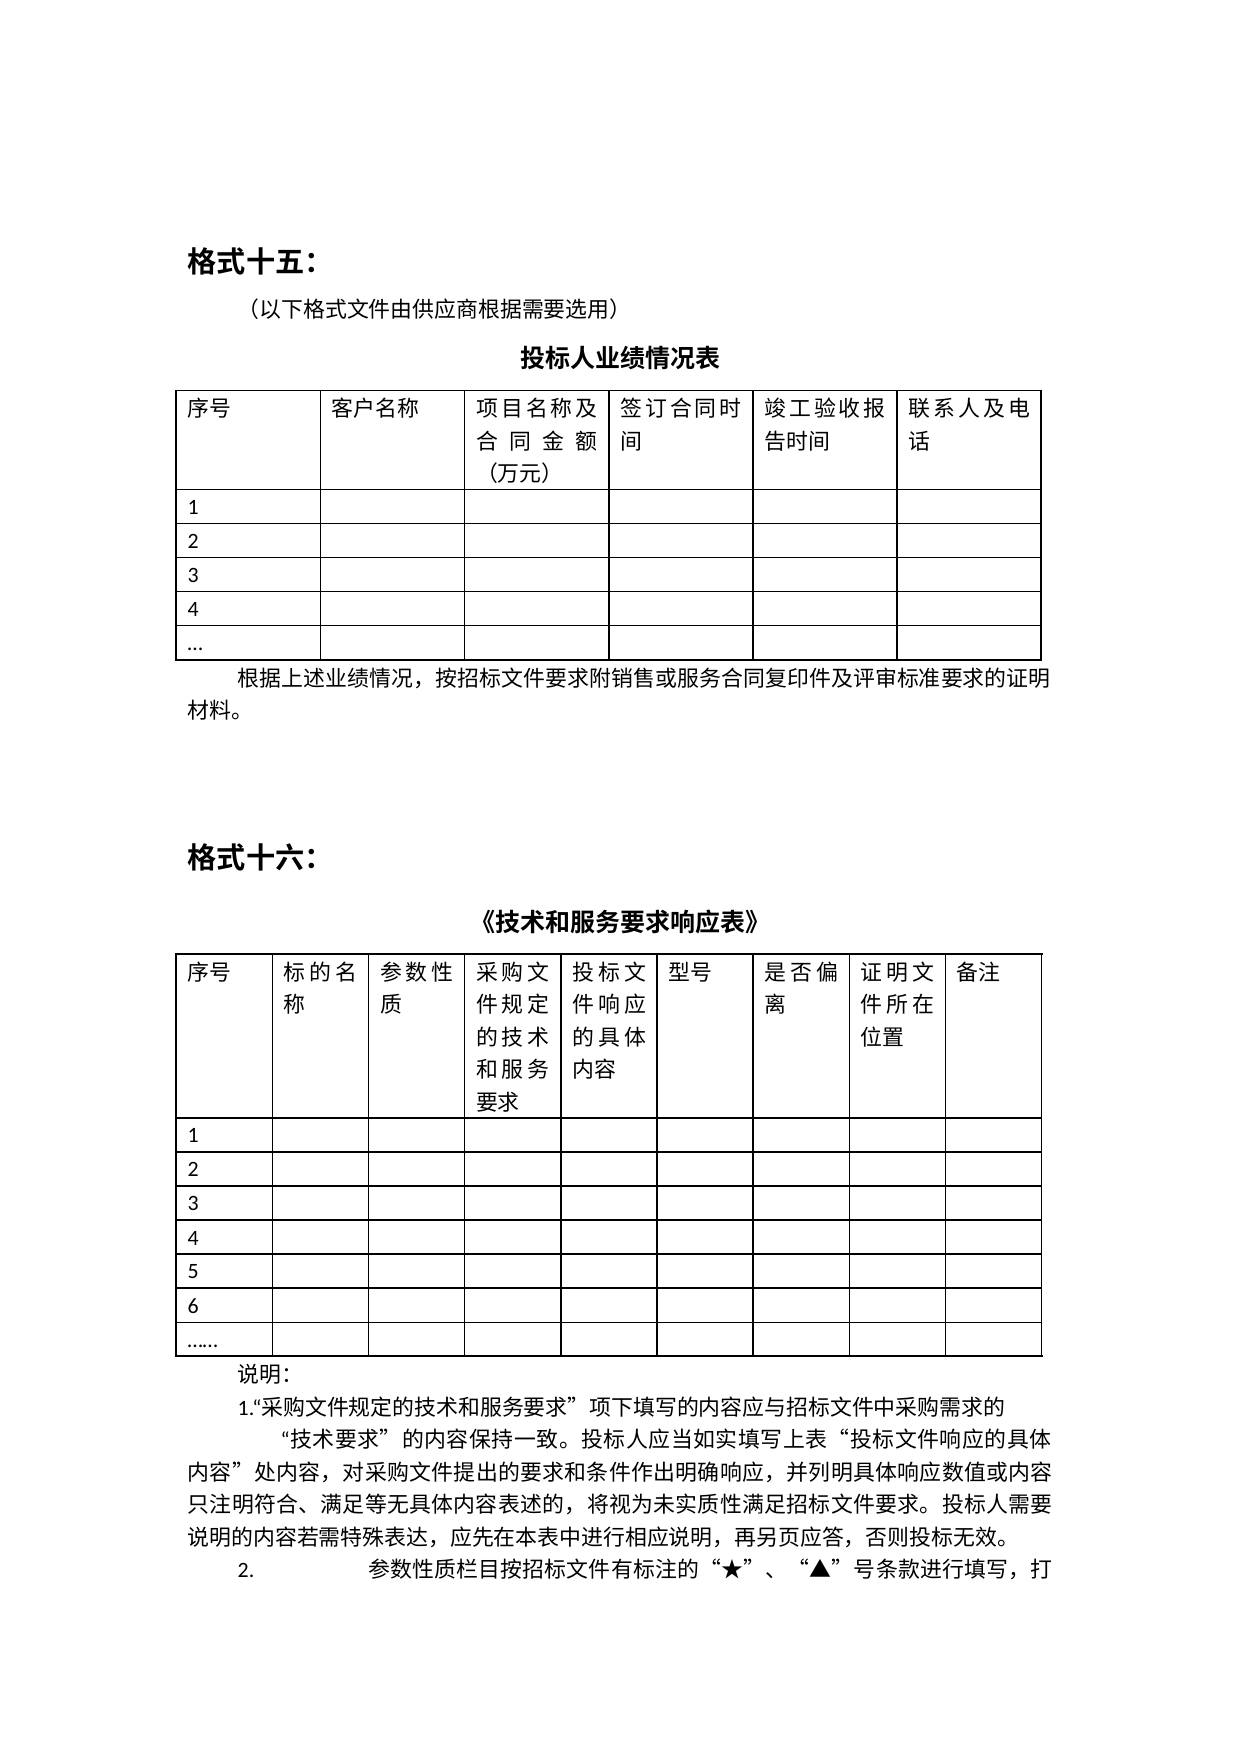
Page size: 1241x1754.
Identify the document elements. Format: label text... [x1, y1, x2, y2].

table_cell [369, 1323, 464, 1355]
table_cell [946, 1187, 1041, 1219]
table_cell [273, 1221, 368, 1253]
table_cell 4 [177, 1221, 272, 1253]
table_cell [465, 524, 608, 557]
table_cell [465, 626, 608, 659]
table_cell [465, 1153, 560, 1185]
table_cell 2 [177, 1153, 272, 1185]
table_cell [754, 558, 896, 591]
table_cell [273, 1119, 368, 1151]
text 投标人业绩情况表 [187, 324, 1053, 389]
table_header 签订合同时间 [610, 391, 752, 488]
table_cell [946, 1289, 1041, 1321]
table_cell 5 [177, 1255, 272, 1287]
table_cell [754, 592, 896, 625]
table_cell [465, 1323, 560, 1355]
table_cell [273, 1255, 368, 1287]
table_cell 3 [177, 1187, 272, 1219]
table_header 型号 [658, 955, 752, 1117]
table_cell [321, 626, 464, 659]
table_cell [562, 1187, 656, 1219]
table_cell [754, 1187, 849, 1219]
table_cell [465, 1187, 560, 1219]
table_header 标的名称 [273, 955, 368, 1117]
table_cell [610, 490, 752, 523]
table_cell [562, 1221, 656, 1253]
table_cell [465, 558, 608, 591]
table_header 序号 [177, 391, 320, 488]
table_cell [850, 1187, 945, 1219]
table_header 序号 [177, 955, 272, 1117]
table_cell [850, 1153, 945, 1185]
table_cell 6 [177, 1289, 272, 1321]
table_cell [465, 1119, 560, 1151]
table_cell [321, 524, 464, 557]
table_header 参数性质 [369, 955, 464, 1117]
table_cell …… [177, 1323, 272, 1355]
table_cell [610, 626, 752, 659]
table_header 证明文件所在位置 [850, 955, 945, 1117]
table_cell [946, 1323, 1041, 1355]
table_cell [562, 1289, 656, 1321]
table_cell 2 [177, 524, 320, 557]
text 《技术和服务要求响应表》 [187, 888, 1053, 953]
text （以下格式文件由供应商根据需要选用） [187, 292, 1053, 324]
table_cell [321, 592, 464, 625]
table_cell [369, 1289, 464, 1321]
table_cell [754, 1221, 849, 1253]
table_cell [610, 524, 752, 557]
table_cell [562, 1119, 656, 1151]
table_cell [850, 1221, 945, 1253]
table_cell [946, 1255, 1041, 1287]
table_cell [562, 1323, 656, 1355]
text 格式十六： [187, 823, 1053, 888]
text 1.“采购文件规定的技术和服务要求”项下填写的内容应与招标文件中采购需求的 “技术要求”的内容保持一致。投标人应当如实填写上表“投标文件响应的具体内容”处内容，对采购文件提出的要求和条件作出明确响应，并列明具体响应数值或内容，只注明符合、满足等无具体内容表述的，将视为未实质性满足招标文件要求。投标人需要说明的内容若需特殊表达，应先在本表中进行相应说明，再另页应答，否则投标无效。 [187, 1389, 1053, 1552]
table_cell [465, 592, 608, 625]
table_cell [754, 1255, 849, 1287]
table_cell [850, 1255, 945, 1287]
table_cell [369, 1153, 464, 1185]
table_cell [658, 1289, 752, 1321]
table_cell [321, 558, 464, 591]
table_header 是否偏离 [754, 955, 849, 1117]
table_header 备注 [946, 955, 1041, 1117]
table_cell [465, 1221, 560, 1253]
table_cell [946, 1153, 1041, 1185]
table_cell [658, 1119, 752, 1151]
table_cell [898, 626, 1040, 659]
table_cell [850, 1323, 945, 1355]
table_header 项目名称及合同金额（万元） [465, 391, 608, 488]
table_cell [658, 1153, 752, 1185]
table_cell [850, 1119, 945, 1151]
table_cell [754, 1289, 849, 1321]
table_cell [321, 490, 464, 523]
table_cell [658, 1323, 752, 1355]
table_cell 1 [177, 490, 320, 523]
table_cell [273, 1323, 368, 1355]
table_cell [850, 1289, 945, 1321]
table_cell [898, 592, 1040, 625]
table_cell [562, 1153, 656, 1185]
table_cell [754, 1323, 849, 1355]
table_cell [465, 490, 608, 523]
table_cell 1 [177, 1119, 272, 1151]
table_cell [273, 1187, 368, 1219]
table_cell [369, 1187, 464, 1219]
table_cell [946, 1119, 1041, 1151]
table_cell [658, 1221, 752, 1253]
table_cell 4 [177, 592, 320, 625]
table_cell [369, 1119, 464, 1151]
table_cell [610, 592, 752, 625]
table_cell [658, 1255, 752, 1287]
table_cell [754, 524, 896, 557]
table_header 投标文件响应的具体内容 [562, 955, 656, 1117]
table_cell [369, 1255, 464, 1287]
table_cell [754, 1119, 849, 1151]
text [187, 1552, 1053, 1584]
table_cell [754, 626, 896, 659]
table_cell [898, 490, 1040, 523]
text 格式十五： [187, 227, 1053, 292]
table_cell [465, 1289, 560, 1321]
table_header 采购文件规定的技术和服务要求 [465, 955, 560, 1117]
text 说明： [187, 1357, 1053, 1389]
table_cell [562, 1255, 656, 1287]
table_header 联系人及电话 [898, 391, 1040, 488]
table_cell [898, 524, 1040, 557]
table_cell [754, 490, 896, 523]
table_header 客户名称 [321, 391, 464, 488]
table_cell [610, 558, 752, 591]
table_cell [273, 1289, 368, 1321]
table_cell [754, 1153, 849, 1185]
text 根据上述业绩情况，按招标文件要求附销售或服务合同复印件及评审标准要求的证明材料。 [187, 660, 1053, 725]
table_cell … [177, 626, 320, 659]
table_header 竣工验收报告时间 [754, 391, 896, 488]
table_cell [465, 1255, 560, 1287]
table_cell [946, 1221, 1041, 1253]
table_cell [898, 558, 1040, 591]
table_cell [369, 1221, 464, 1253]
table_cell [273, 1153, 368, 1185]
table_cell [658, 1187, 752, 1219]
table_cell 3 [177, 558, 320, 591]
